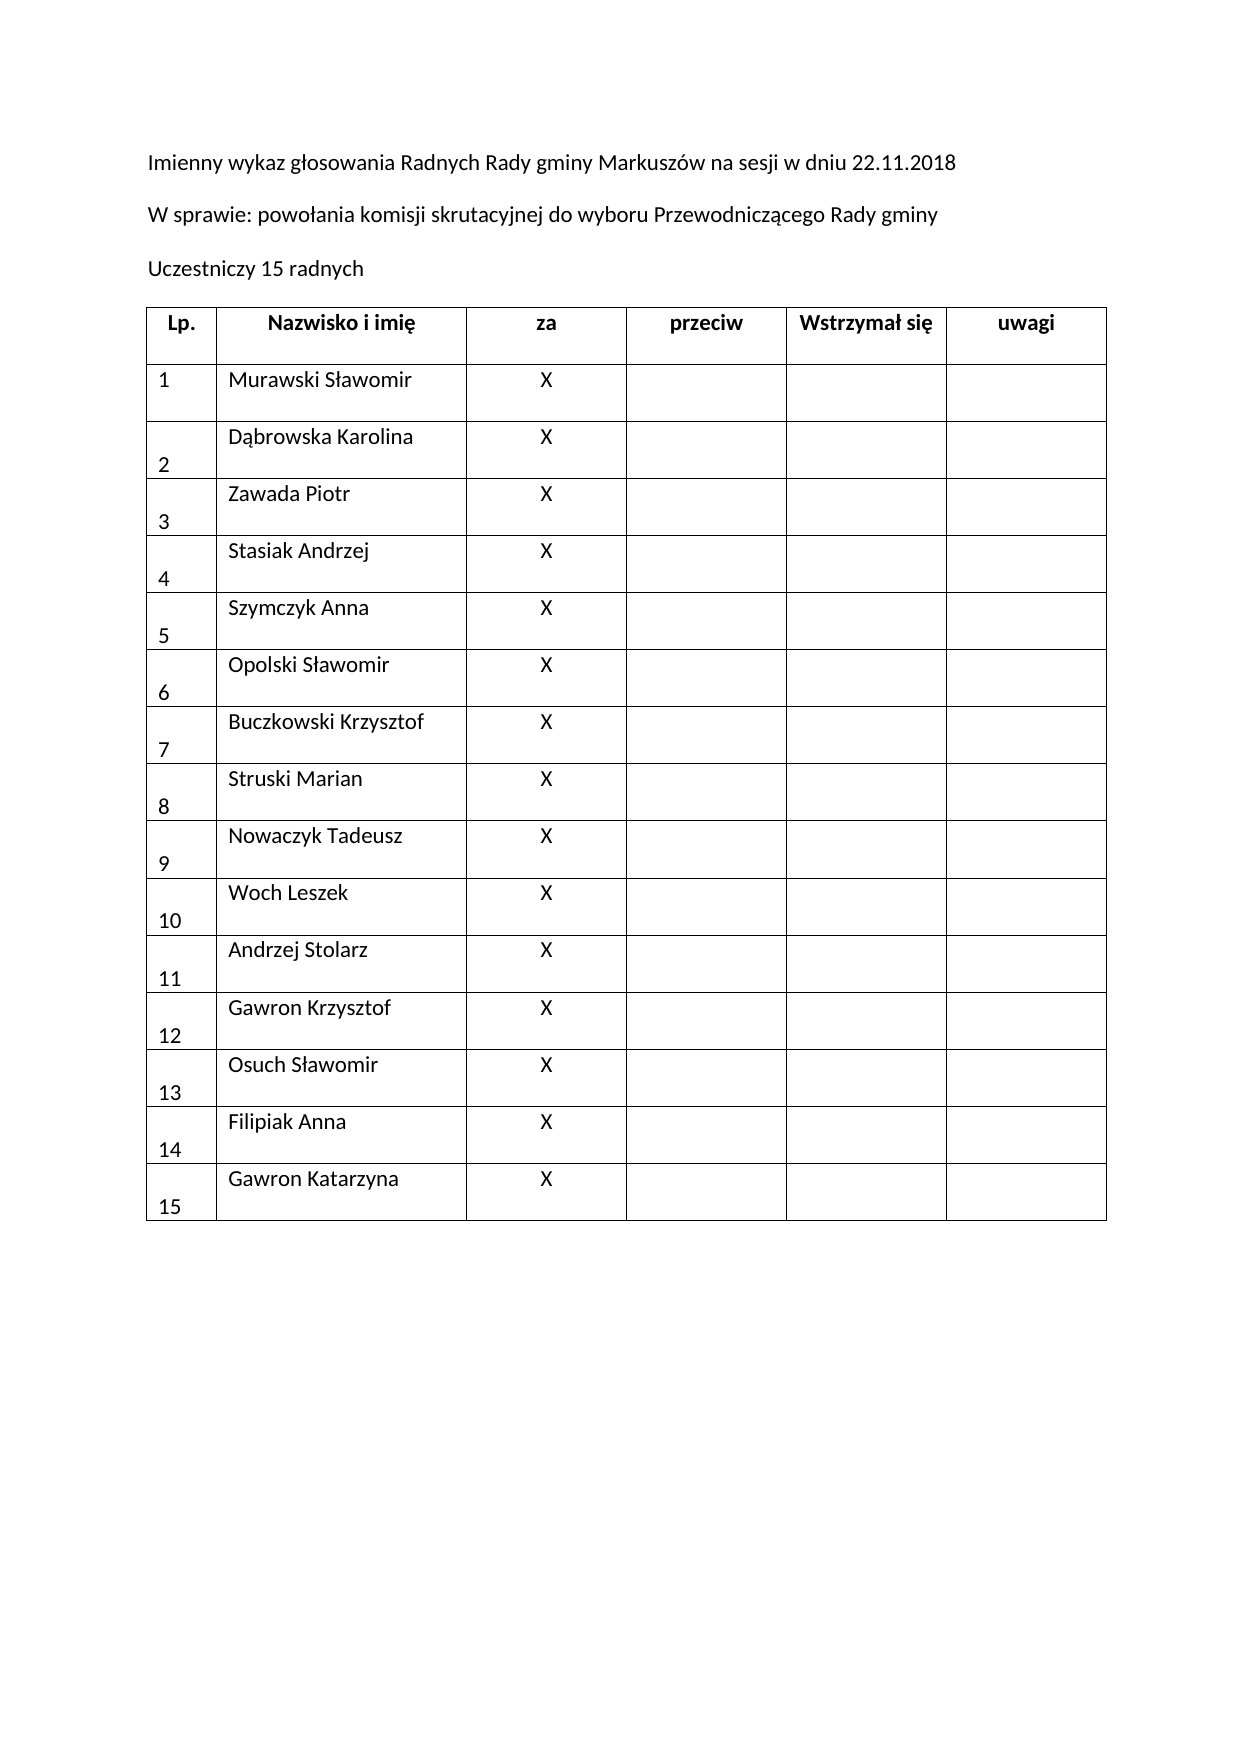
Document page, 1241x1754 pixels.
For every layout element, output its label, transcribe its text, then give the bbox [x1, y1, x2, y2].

table_cell [947, 707, 1106, 763]
table_cell Murawski Sławomir [217, 365, 466, 421]
table_cell [787, 993, 946, 1049]
table_cell X [467, 536, 626, 592]
table_cell 8 [147, 764, 216, 820]
table_cell Filipiak Anna [217, 1107, 466, 1163]
table_cell [947, 422, 1106, 478]
table_cell [947, 650, 1106, 706]
text Uczestniczy 15 radnych [148, 254, 1093, 282]
table_cell 3 [147, 479, 216, 535]
table_cell X [467, 1050, 626, 1106]
text Imienny wykaz głosowania Radnych Rady gminy Markuszów na sesji w dniu 22.11.2018 [148, 148, 1093, 176]
table_cell [787, 593, 946, 649]
table_cell [627, 422, 786, 478]
table_cell [947, 821, 1106, 877]
table_cell 4 [147, 536, 216, 592]
table_cell [627, 593, 786, 649]
table_cell Opolski Sławomir [217, 650, 466, 706]
table_cell Zawada Piotr [217, 479, 466, 535]
table_cell [787, 422, 946, 478]
table_cell [627, 1107, 786, 1163]
table_cell [787, 536, 946, 592]
table_cell [627, 764, 786, 820]
table_cell 14 [147, 1107, 216, 1163]
table_cell 5 [147, 593, 216, 649]
table_cell [627, 1050, 786, 1106]
table_cell [787, 650, 946, 706]
table_cell X [467, 479, 626, 535]
table_cell X [467, 879, 626, 934]
table_cell X [467, 650, 626, 706]
table_cell [947, 1164, 1106, 1220]
table_header Lp. [147, 308, 216, 364]
table_cell X [467, 821, 626, 877]
table_cell [947, 936, 1106, 992]
table_cell [947, 365, 1106, 421]
table_cell Stasiak Andrzej [217, 536, 466, 592]
table_cell [627, 536, 786, 592]
table_cell X [467, 764, 626, 820]
table_cell [787, 1050, 946, 1106]
table_cell [627, 650, 786, 706]
table_cell [627, 479, 786, 535]
table_cell [947, 479, 1106, 535]
table_cell X [467, 1107, 626, 1163]
table_cell Dąbrowska Karolina [217, 422, 466, 478]
table_cell 12 [147, 993, 216, 1049]
table_cell Woch Leszek [217, 879, 466, 934]
table_cell X [467, 936, 626, 992]
table_cell 2 [147, 422, 216, 478]
table_cell [947, 1107, 1106, 1163]
table_cell [787, 707, 946, 763]
table_cell 11 [147, 936, 216, 992]
table_cell 7 [147, 707, 216, 763]
table_cell [627, 365, 786, 421]
table_cell [947, 879, 1106, 934]
table_cell [787, 479, 946, 535]
table_cell [627, 879, 786, 934]
table_cell [947, 536, 1106, 592]
table_cell Struski Marian [217, 764, 466, 820]
table_cell [627, 936, 786, 992]
table_cell 13 [147, 1050, 216, 1106]
table_cell [787, 879, 946, 934]
table_cell 6 [147, 650, 216, 706]
table_header za [467, 308, 626, 364]
table_cell [627, 1164, 786, 1220]
table_cell [947, 593, 1106, 649]
table_cell X [467, 707, 626, 763]
table_header przeciw [627, 308, 786, 364]
table_header Nazwisko i imię [217, 308, 466, 364]
table_cell 9 [147, 821, 216, 877]
table_cell Gawron Katarzyna [217, 1164, 466, 1220]
table_cell [627, 707, 786, 763]
table_cell X [467, 1164, 626, 1220]
table_header Wstrzymał się [787, 308, 946, 364]
table_cell [787, 1164, 946, 1220]
table_cell [627, 993, 786, 1049]
table_cell 1 [147, 365, 216, 421]
table_cell [947, 993, 1106, 1049]
table_header uwagi [947, 308, 1106, 364]
table_cell X [467, 365, 626, 421]
table_cell [787, 821, 946, 877]
table_cell X [467, 993, 626, 1049]
table_cell [787, 936, 946, 992]
table_cell [947, 1050, 1106, 1106]
table_cell [787, 764, 946, 820]
table_cell 10 [147, 879, 216, 934]
table_cell Buczkowski Krzysztof [217, 707, 466, 763]
table_cell X [467, 422, 626, 478]
table_cell Nowaczyk Tadeusz [217, 821, 466, 877]
table_cell Andrzej Stolarz [217, 936, 466, 992]
table_cell [947, 764, 1106, 820]
table_cell Osuch Sławomir [217, 1050, 466, 1106]
table_cell [787, 1107, 946, 1163]
table_cell [627, 821, 786, 877]
table_cell Gawron Krzysztof [217, 993, 466, 1049]
table_cell [787, 365, 946, 421]
table_cell X [467, 593, 626, 649]
text W sprawie: powołania komisji skrutacyjnej do wyboru Przewodniczącego Rady gminy [148, 201, 1093, 229]
table_cell 15 [147, 1164, 216, 1220]
table_cell Szymczyk Anna [217, 593, 466, 649]
